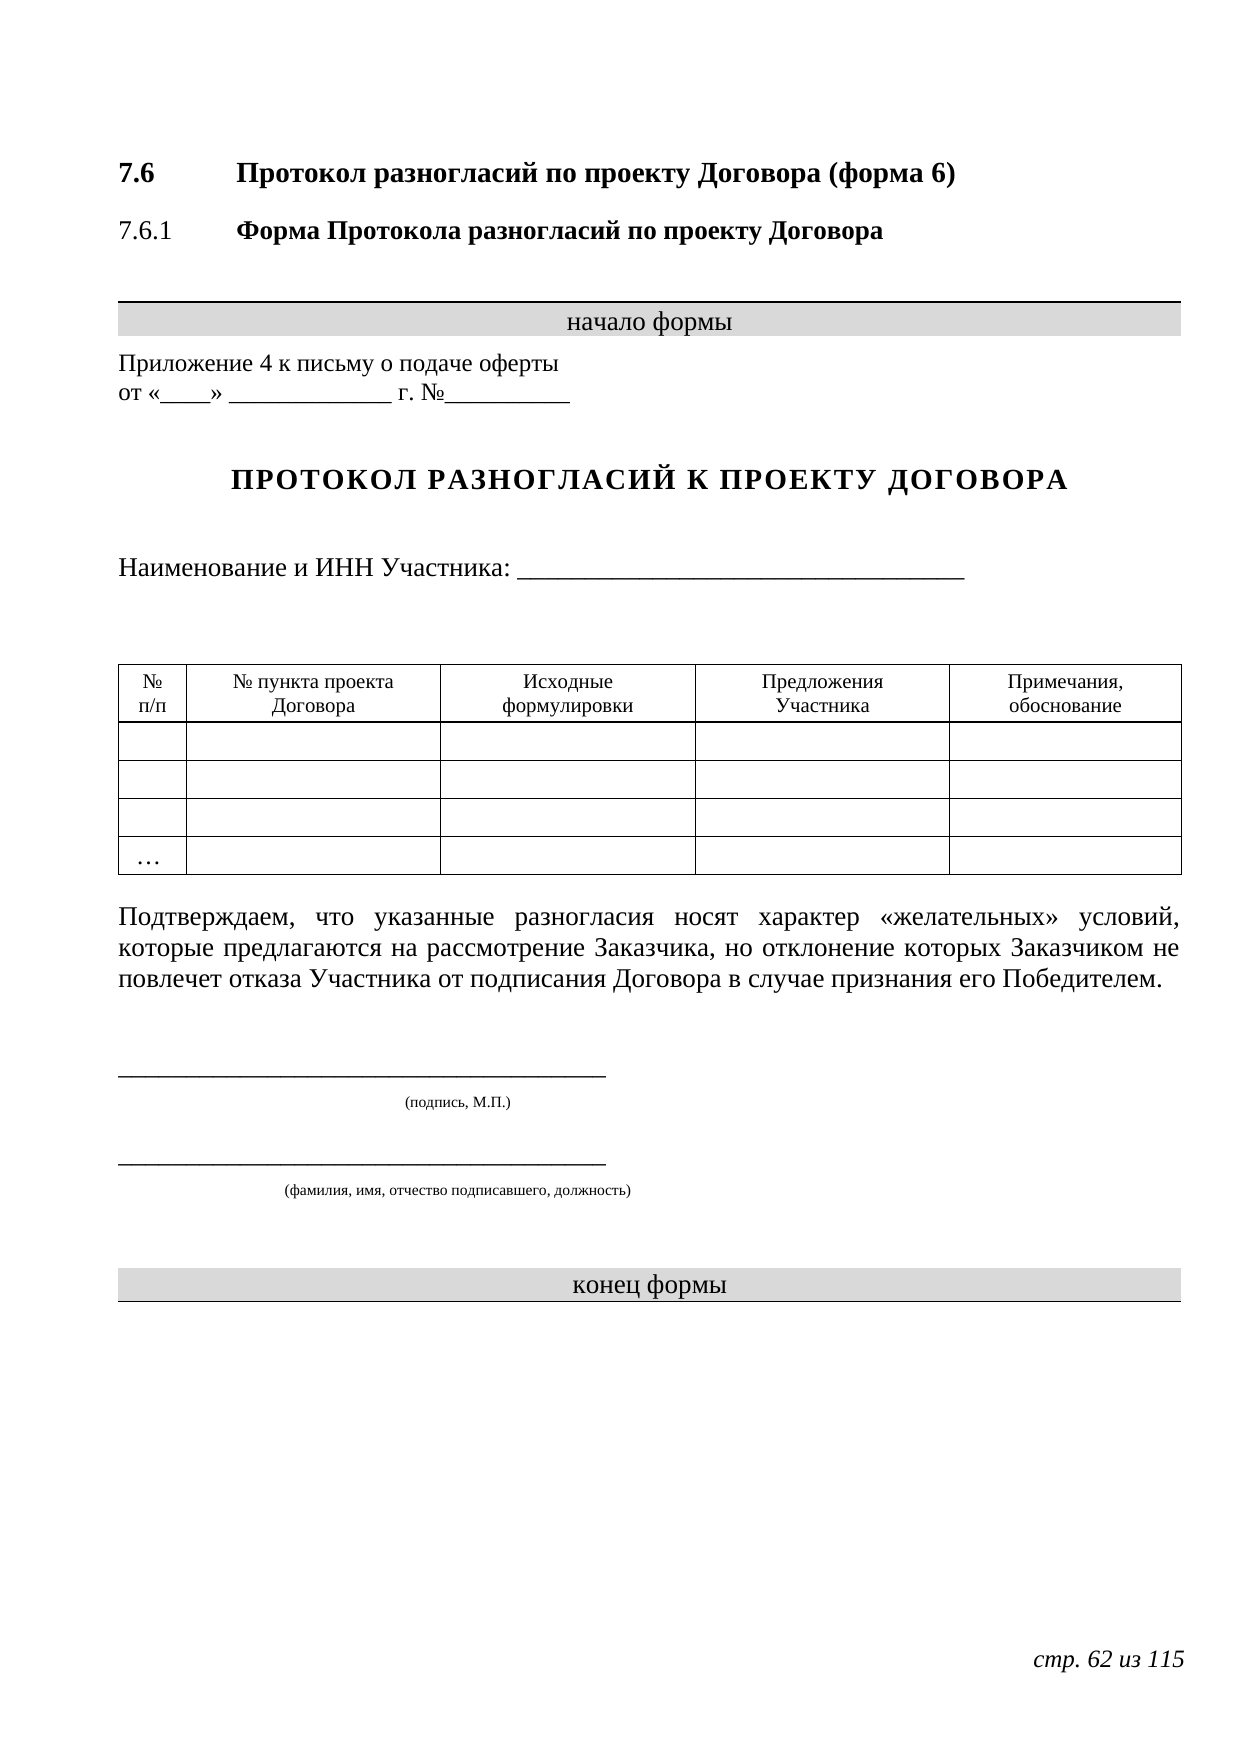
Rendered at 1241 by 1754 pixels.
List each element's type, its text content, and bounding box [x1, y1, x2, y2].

text Приложение 4 к письму о подаче оферты от «____» _____________ г. №__________ [118, 348, 1181, 406]
table_cell [119, 799, 186, 836]
table_cell [950, 761, 1181, 798]
text Подтверждаем, что указанные разногласия носят характер «желательных» условий, которые предлагаются на рассмотрение Заказчика, но отклонение которых Заказчиком не повлечет отказа Участника от подписания Договора в случае признания его Победителем. [118, 900, 1181, 993]
table_cell [950, 723, 1181, 759]
table_cell [441, 723, 695, 759]
table_cell [187, 723, 440, 759]
table_header Исходные формулировки [441, 665, 695, 721]
table_cell [696, 799, 949, 836]
table_header № п/п [119, 665, 186, 721]
table_cell [950, 837, 1181, 874]
table_cell [119, 723, 186, 759]
table_cell [696, 761, 949, 798]
table_cell [187, 799, 440, 836]
table_cell [187, 837, 440, 874]
table_cell [441, 799, 695, 836]
text Наименование и ИНН Участника: _________________________________ [118, 552, 1181, 583]
table_header № пункта проекта Договора [187, 665, 440, 721]
text конец формы [118, 1268, 1181, 1301]
table_header Предложения Участника [696, 665, 949, 721]
text ____________________________________ [118, 1049, 1181, 1081]
table_cell [187, 761, 440, 798]
table_header Примечания, обоснование [950, 665, 1181, 721]
text Протокол разногласий к проекту Договора [118, 462, 1181, 495]
table_cell [696, 723, 949, 759]
text (подпись, М.П.) [118, 1093, 797, 1124]
text начало формы [118, 303, 1181, 336]
subtitle Протокол разногласий по проекту Договора (форма 6) [118, 156, 1181, 189]
text (фамилия, имя, отчество подписавшего, должность) [118, 1180, 797, 1212]
table_cell [441, 761, 695, 798]
table_cell [119, 761, 186, 798]
text Форма Протокола разногласий по проекту Договора [118, 214, 1181, 245]
table_cell [950, 799, 1181, 836]
text ____________________________________ [118, 1137, 1181, 1168]
table_cell [441, 837, 695, 874]
table_cell … [119, 837, 186, 874]
table_cell [696, 837, 949, 874]
